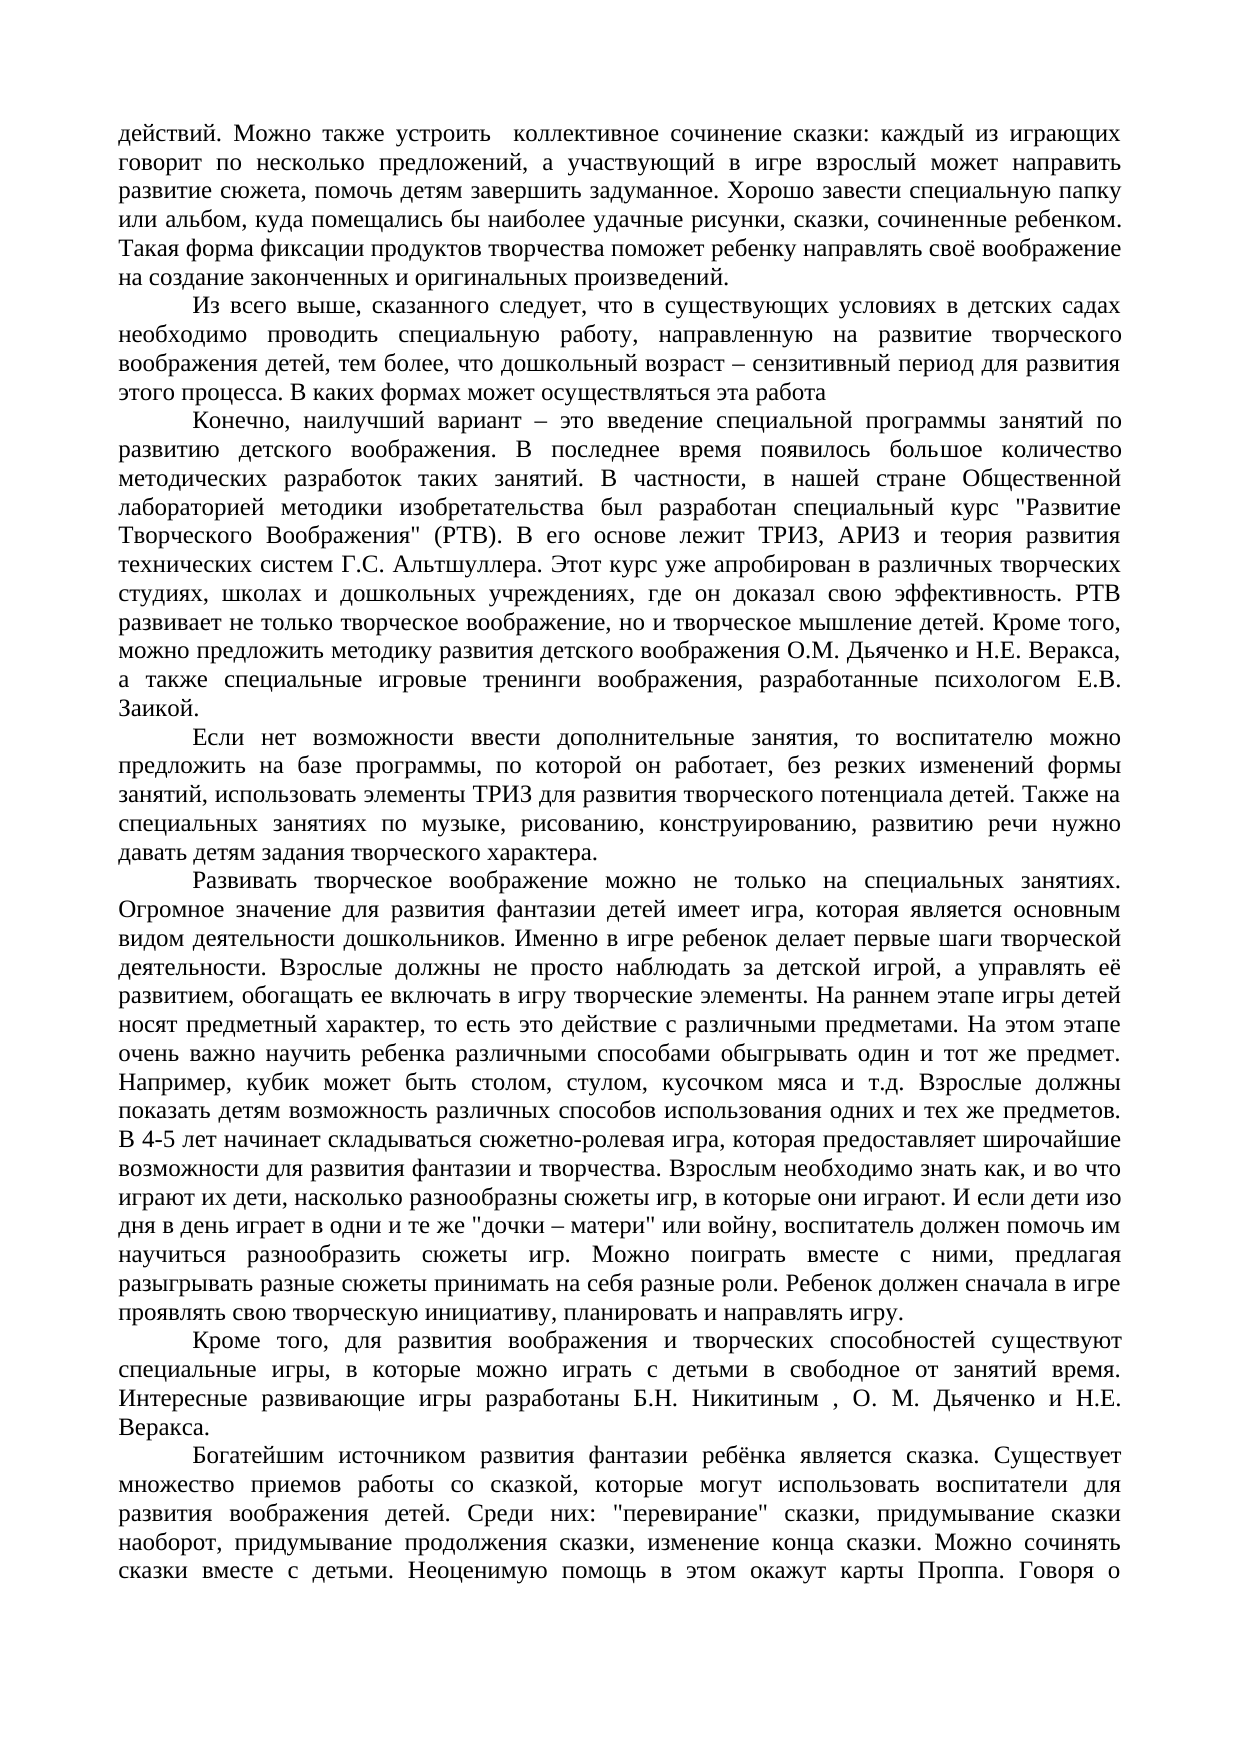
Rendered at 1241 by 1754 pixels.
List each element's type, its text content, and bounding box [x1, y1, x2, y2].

text Конечно, наилучший вариант – это введение специальной программы занятий по развитию детского воображения. В последнее время появилось большое количество методических разработок таких занятий. В частности, в нашей стране Общественной лабораторией методики изобретательства был разработан специальный курс "Развитие Творческого Воображения" (РТВ). В его основе лежит ТРИЗ, АРИЗ и теория развития технических систем Г.С. Альтшуллера. Этот курс уже апробирован в различных творческих студиях, школах и дошкольных учреждениях, где он доказал свою эффективность. РТВ развивает не только творческое воображение, но и творческое мышление детей. Кроме того, можно предложить методику развития детского воображения О.М. Дьяченко и Н.Е. Веракса, а также специальные игровые тренинги воображения, разработанные психологом Е.В. Заикой. [118, 406, 1122, 722]
text Развивать творческое воображение можно не только на специальных занятиях. Огромное значение для развития фантазии детей имеет игра, которая является основным видом деятельности дошкольников. Именно в игре ребенок делает первые шаги творческой деятельности. Взрослые должны не просто наблюдать за детской игрой, а управлять её развитием, обогащать ее включать в игру творческие элементы. На раннем этапе игры детей носят предметный характер, то есть это действие с различными предметами. На этом этапе очень важно научить ребенка различными способами обыгрывать один и тот же предмет. Например, кубик может быть столом, стулом, кусочком мяса и т.д. Взрослые должны показать детям возможность различных способов использования одних и тех же предметов. В 4-5 лет начинает складываться сюжетно-ролевая игра, которая предоставляет широчайшие возможности для развития фантазии и творчества. Взрослым необходимо знать как, и во что играют их дети, насколько разнообразны сюжеты игр, в которые они играют. И если дети изо дня в день играет в одни и те же "дочки – матери" или войну, воспитатель должен помочь им научиться разнообразить сюжеты игр. Можно поиграть вместе с ними, предлагая разыгрывать разные сюжеты принимать на себя разные роли. Ребенок должен сначала в игре проявлять свою творческую инициативу, планировать и направлять игру. [118, 866, 1122, 1326]
text Из всего выше, сказанного следует, что в существующих условиях в детских садах необходимо проводить специальную работу, направленную на развитие творческого воображения детей, тем более, что дошкольный возраст – сензитивный период для развития этого процесса. В каких формах может осуществляться эта работа [118, 291, 1122, 406]
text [118, 118, 1122, 291]
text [118, 1441, 1122, 1584]
text Если нет возможности ввести дополнительные занятия, то воспитателю можно предложить на базе программы, по которой он работает, без резких изменений формы занятий, использовать элементы ТРИЗ для развития творческого потенциала детей. Также на специальных занятиях по музыке, рисованию, конструированию, развитию речи нужно давать детям задания творческого характера. [118, 722, 1122, 866]
text Кроме того, для развития воображения и творческих способностей существуют специальные игры, в которые можно играть с детьми в свободное от занятий время. Интересные развивающие игры разработаны Б.Н. Никитиным , О. М. Дьяченко и Н.Е. Веракса. [118, 1326, 1122, 1441]
